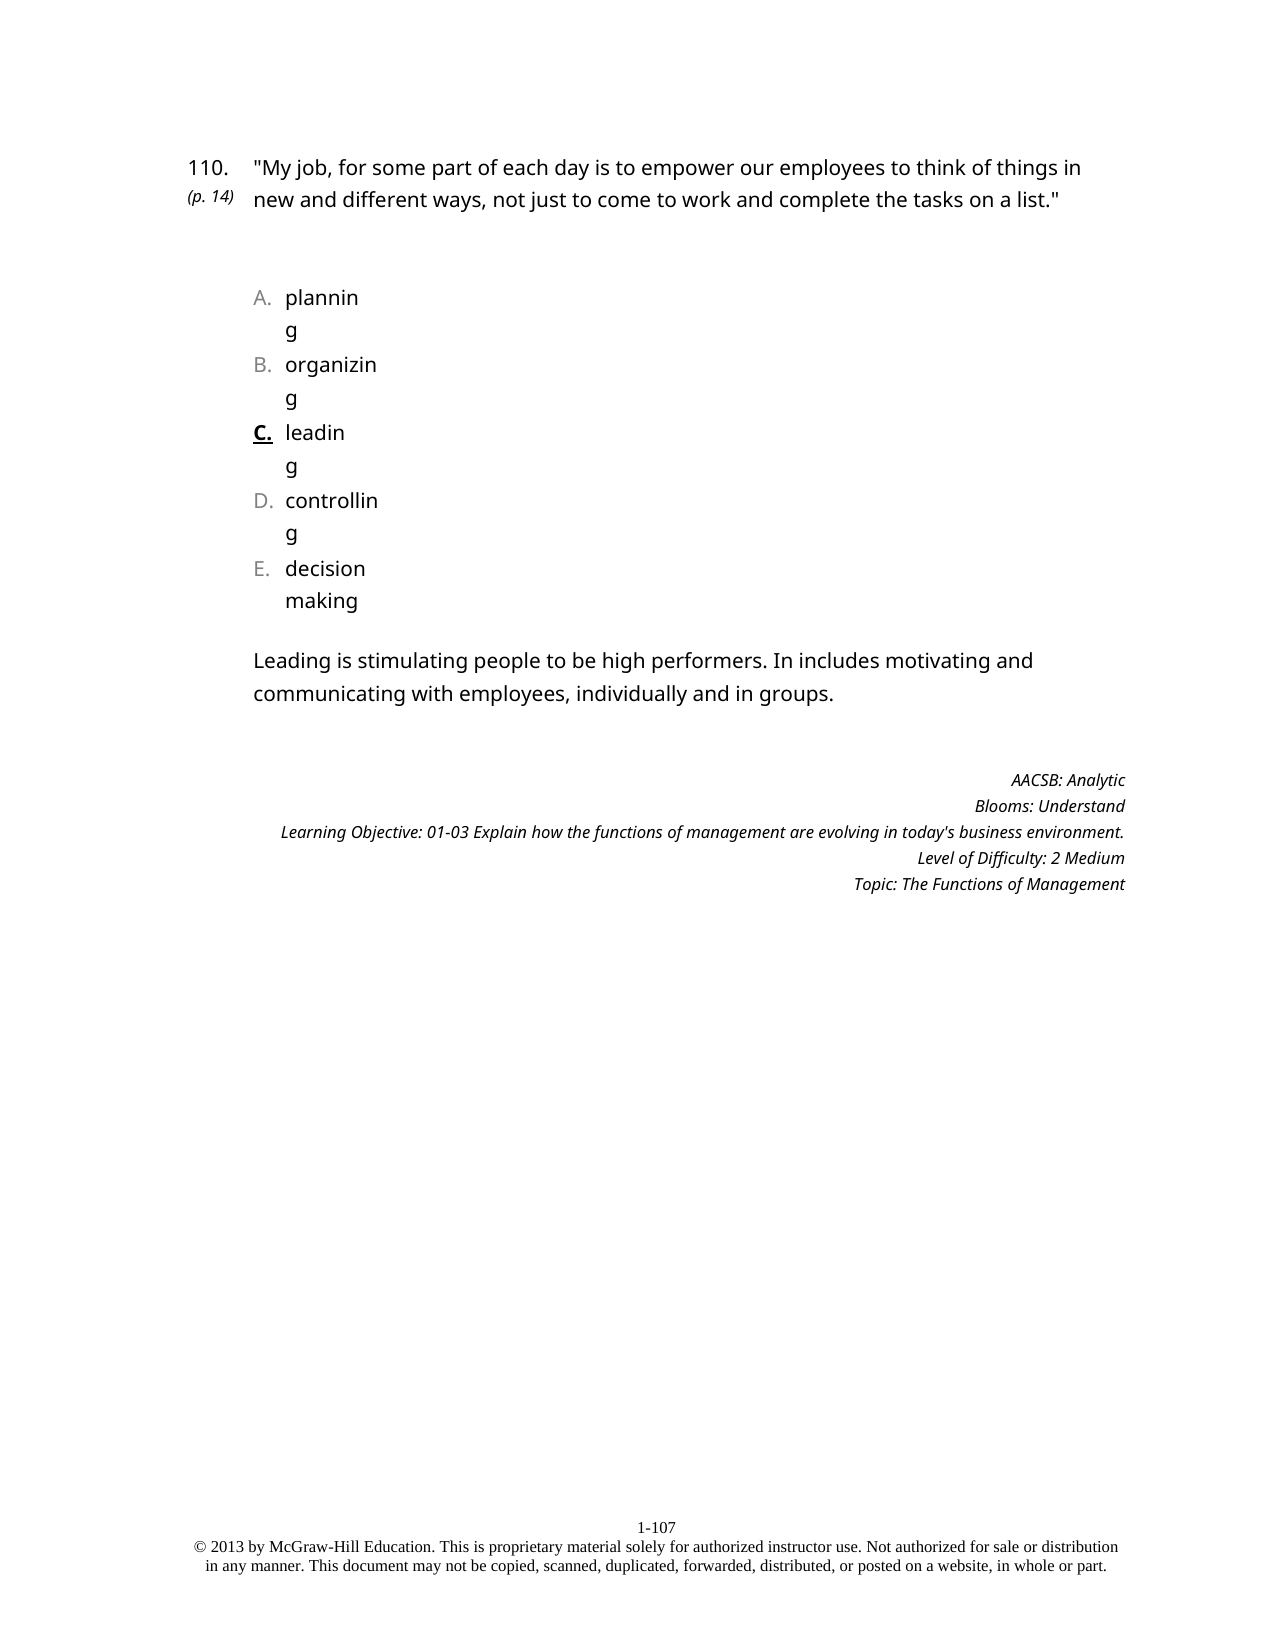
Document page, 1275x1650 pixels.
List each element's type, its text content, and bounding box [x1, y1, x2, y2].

table_header AACSB: Analytic Blooms: Understand Learning Objective: 01-03 Explain how the functions of management are evolving in today's business environment. Level of Difficulty: 2 Medium Topic: The Functions of Management [188, 768, 1125, 931]
table_header 110. (p. 14) [188, 153, 253, 739]
table_header "My job, for some part of each day is to empower our employees to think of things in new and different ways, not just to come to work and complete the tasks on a list." Leading is stimulating people to be high performers. In includes motivating and communicating with employees, individually and in groups. [253, 153, 1125, 739]
